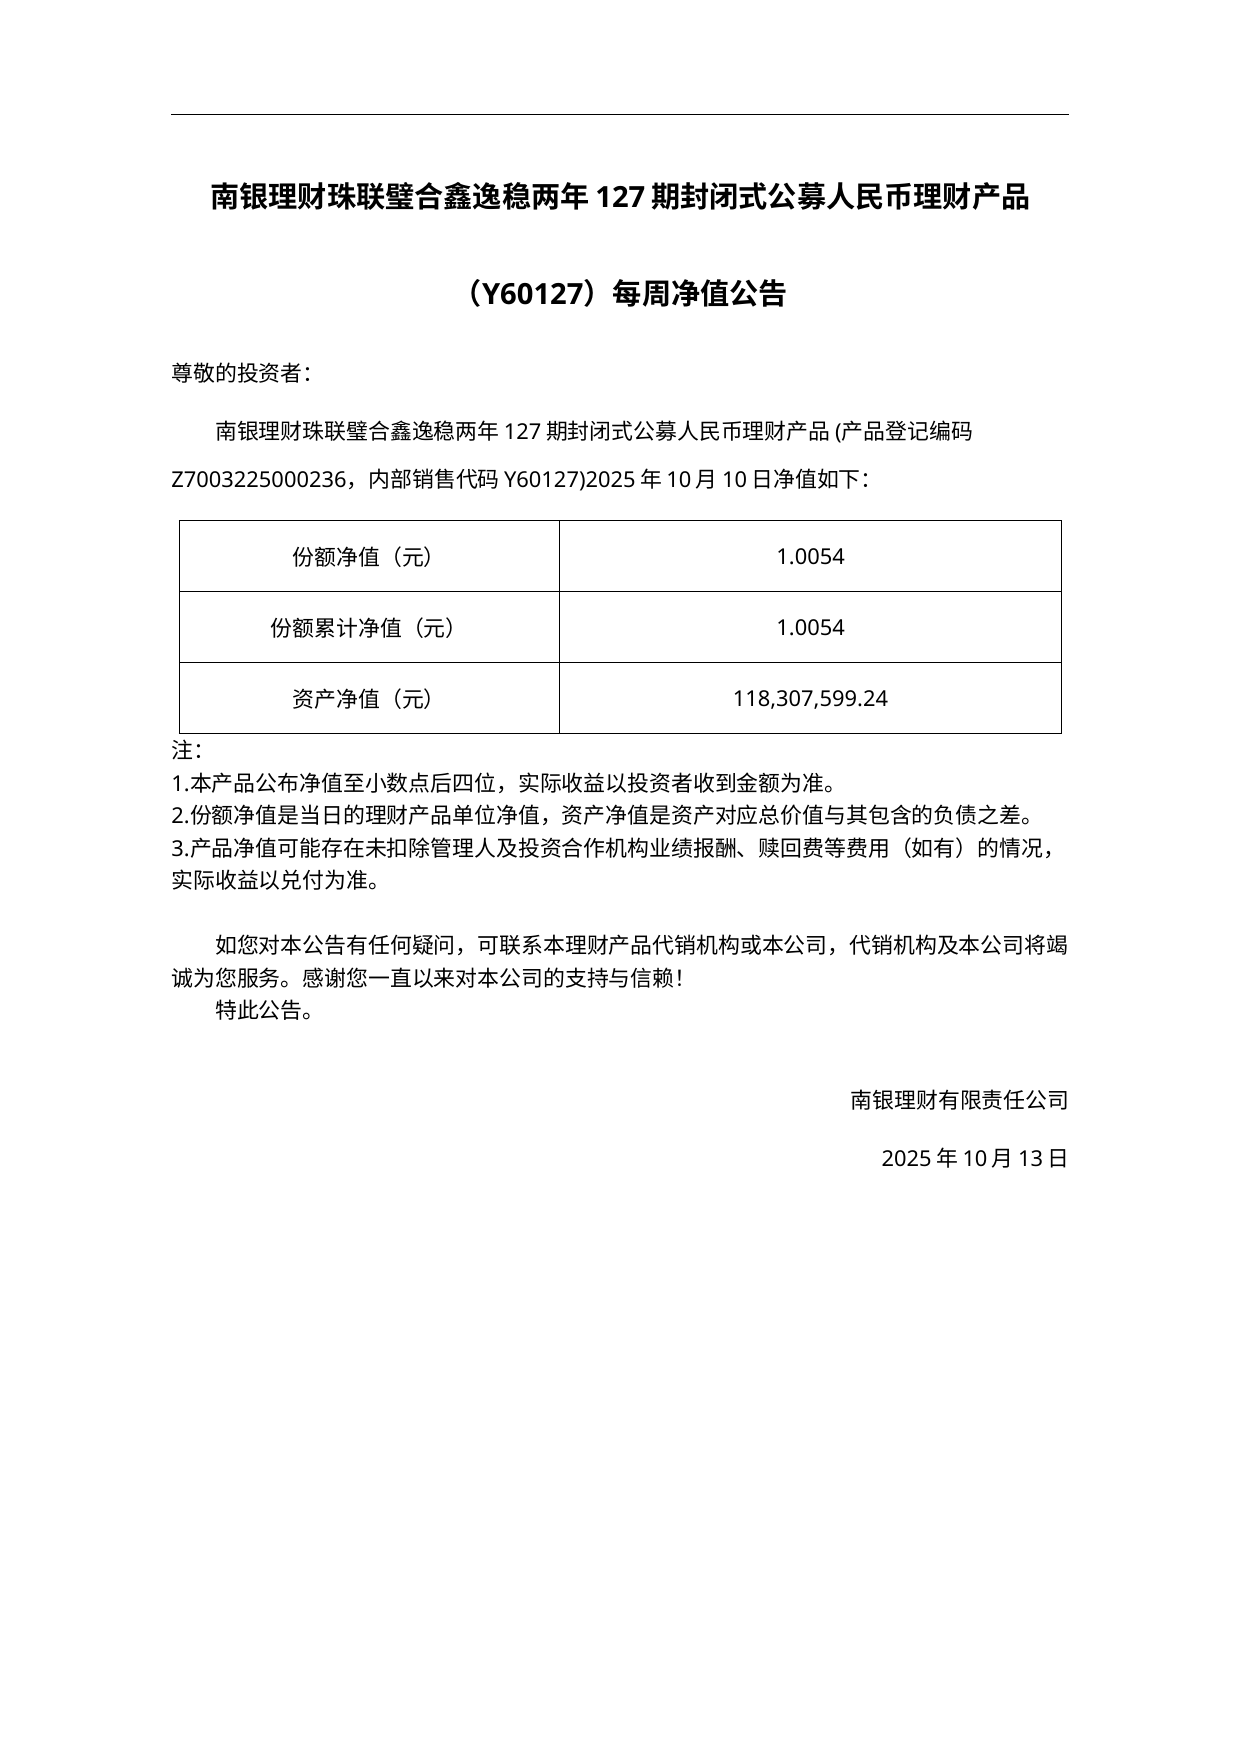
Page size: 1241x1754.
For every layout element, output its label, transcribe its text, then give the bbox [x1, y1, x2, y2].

table_cell 118,307,599.24 [560, 663, 1061, 733]
table_header 份额净值（元） [180, 521, 559, 591]
text 尊敬的投资者： [171, 355, 1069, 388]
text 南银理财珠联璧合鑫逸稳两年127期封闭式公募人民币理财产品 (产品登记编码Z7003225000236，内部销售代码Y60127)2025年10月10日净值如下： [171, 413, 1069, 494]
text 如您对本公告有任何疑问，可联系本理财产品代销机构或本公司，代销机构及本公司将竭诚为您服务。感谢您一直以来对本公司的支持与信赖！ [171, 928, 1069, 993]
text 特此公告。 [171, 993, 1069, 1025]
table_header 1.0054 [560, 521, 1061, 591]
text 1.本产品公布净值至小数点后四位，实际收益以投资者收到金额为准。 [171, 765, 1069, 798]
table_cell 份额累计净值（元） [180, 592, 559, 662]
text 注： [171, 733, 1069, 765]
text 2.份额净值是当日的理财产品单位净值，资产净值是资产对应总价值与其包含的负债之差。 [171, 798, 1069, 830]
text 2025年10月13日 [171, 1140, 1069, 1173]
table_cell 1.0054 [560, 592, 1061, 662]
table_cell 资产净值（元） [180, 663, 559, 733]
text 南银理财珠联璧合鑫逸稳两年127期封闭式公募人民币理财产品（Y60127）每周净值公告 [171, 162, 1069, 324]
text 南银理财有限责任公司 [171, 1082, 1069, 1115]
text 3.产品净值可能存在未扣除管理人及投资合作机构业绩报酬、赎回费等费用（如有）的情况，实际收益以兑付为准。 [171, 830, 1069, 895]
